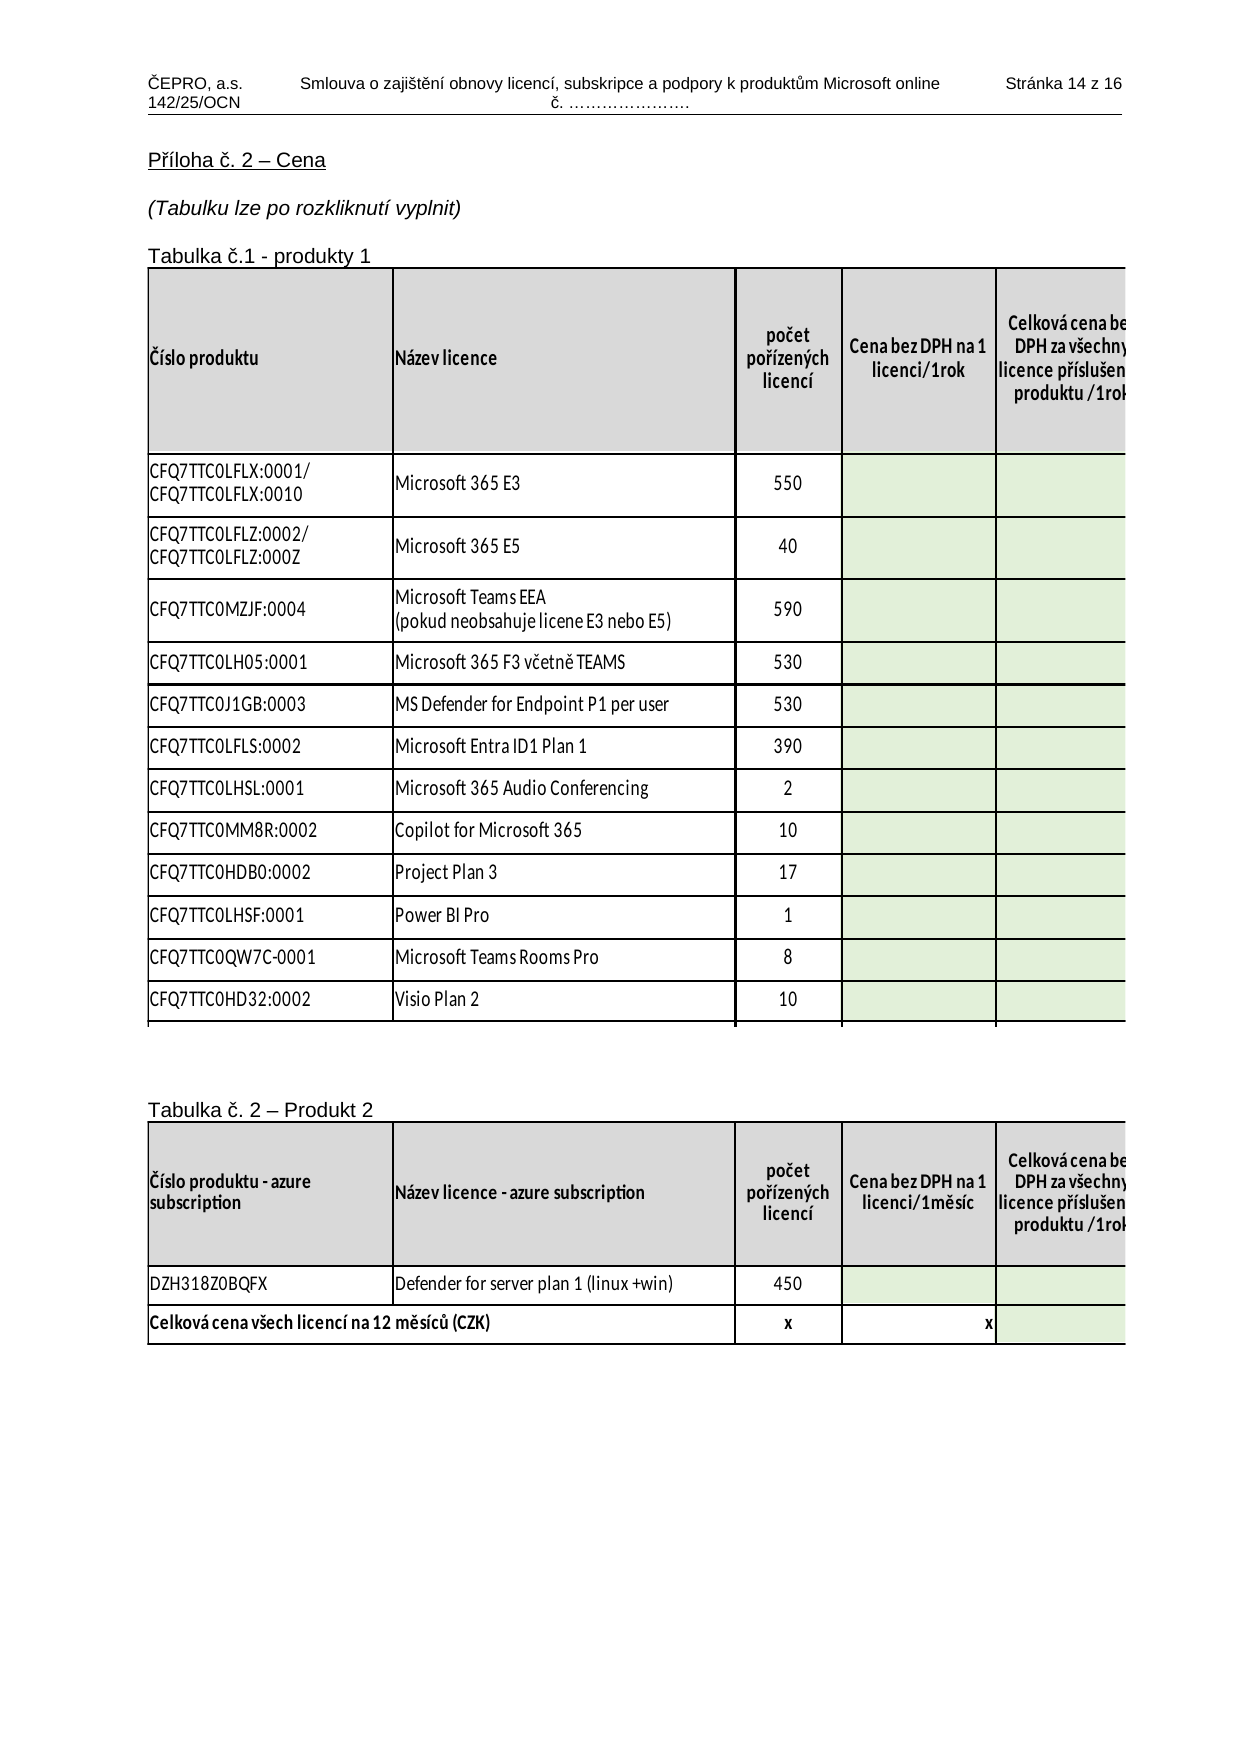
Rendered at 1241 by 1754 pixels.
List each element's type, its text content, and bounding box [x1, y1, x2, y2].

list Tabulka č. 2 – Produkt 2 [118, 1098, 1122, 1122]
list Příloha č. 2 – Cena [118, 148, 1122, 172]
list (Tabulku lze po rozkliknutí vyplnit) [118, 196, 1122, 219]
list Tabulka č.1 - produkty 1 [118, 243, 1122, 267]
